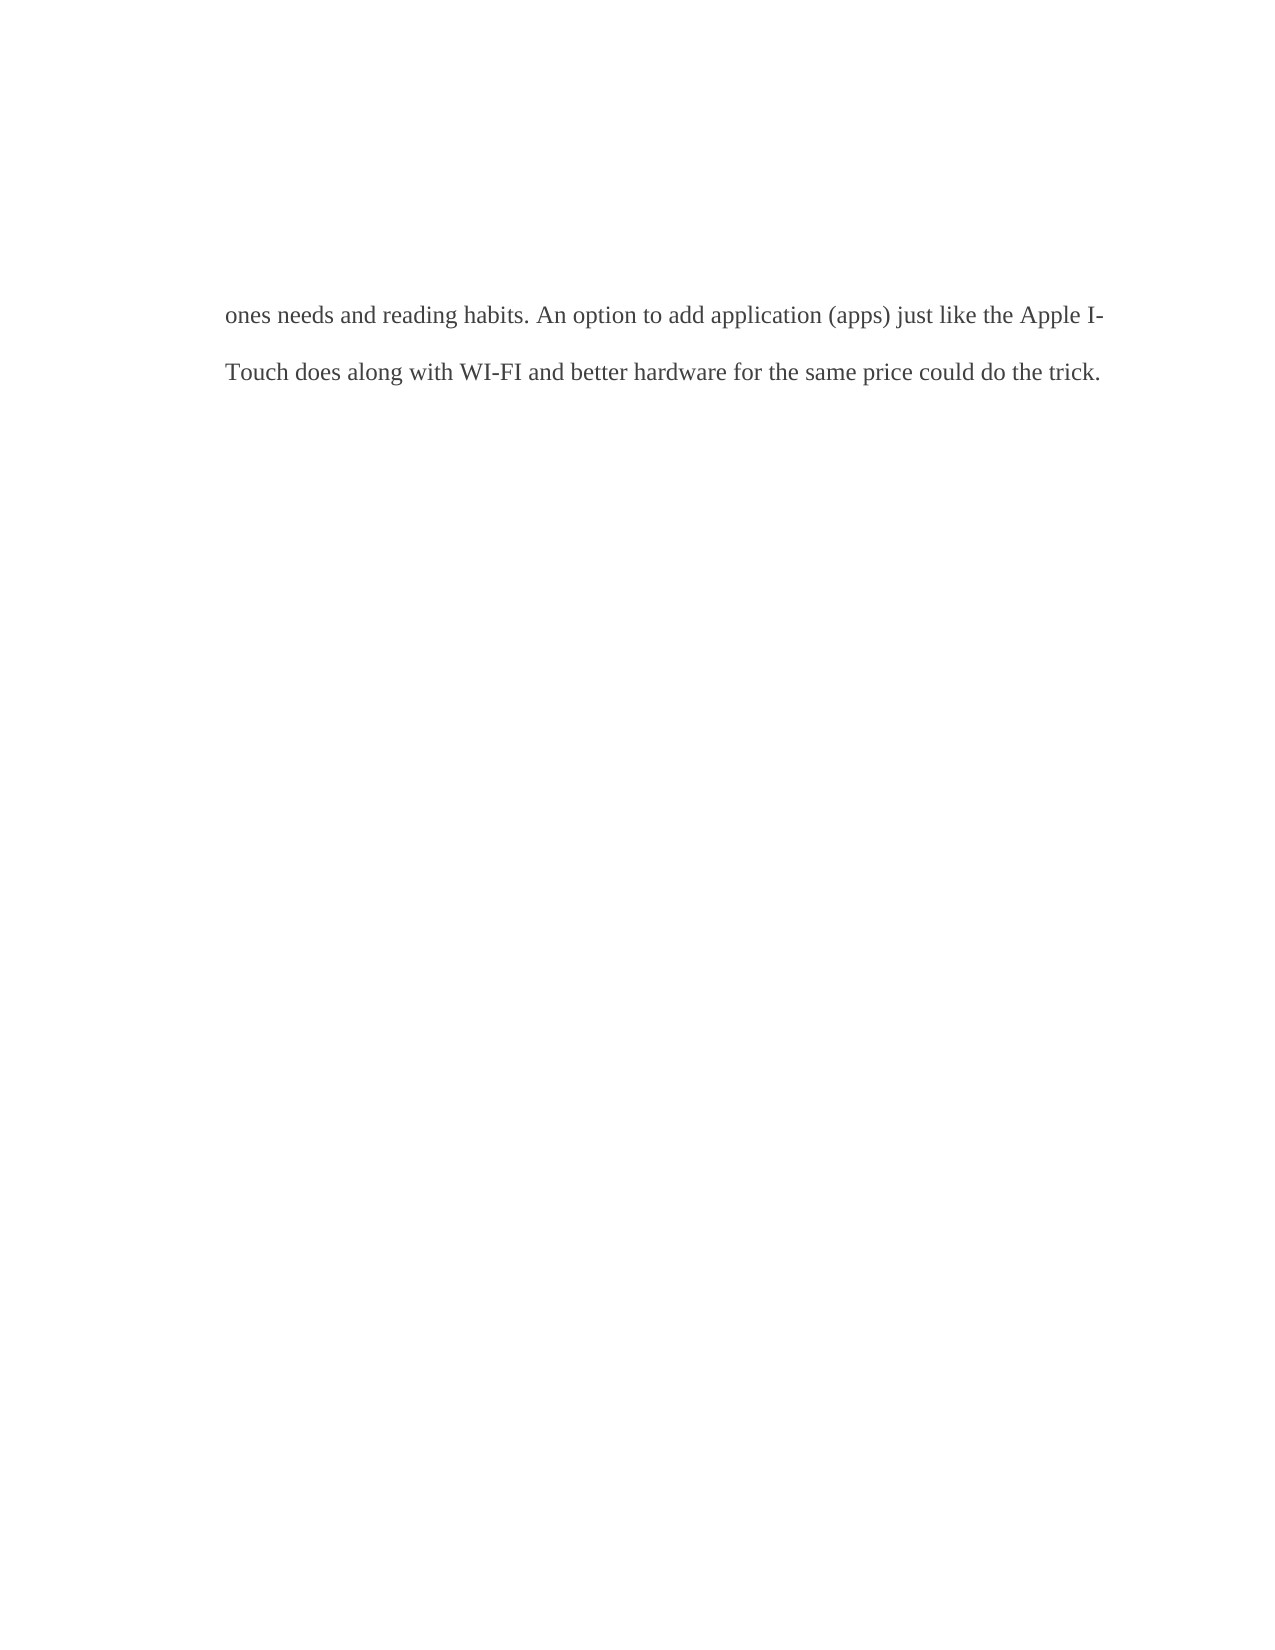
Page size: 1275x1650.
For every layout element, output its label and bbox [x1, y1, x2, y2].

text [225, 300, 1125, 386]
